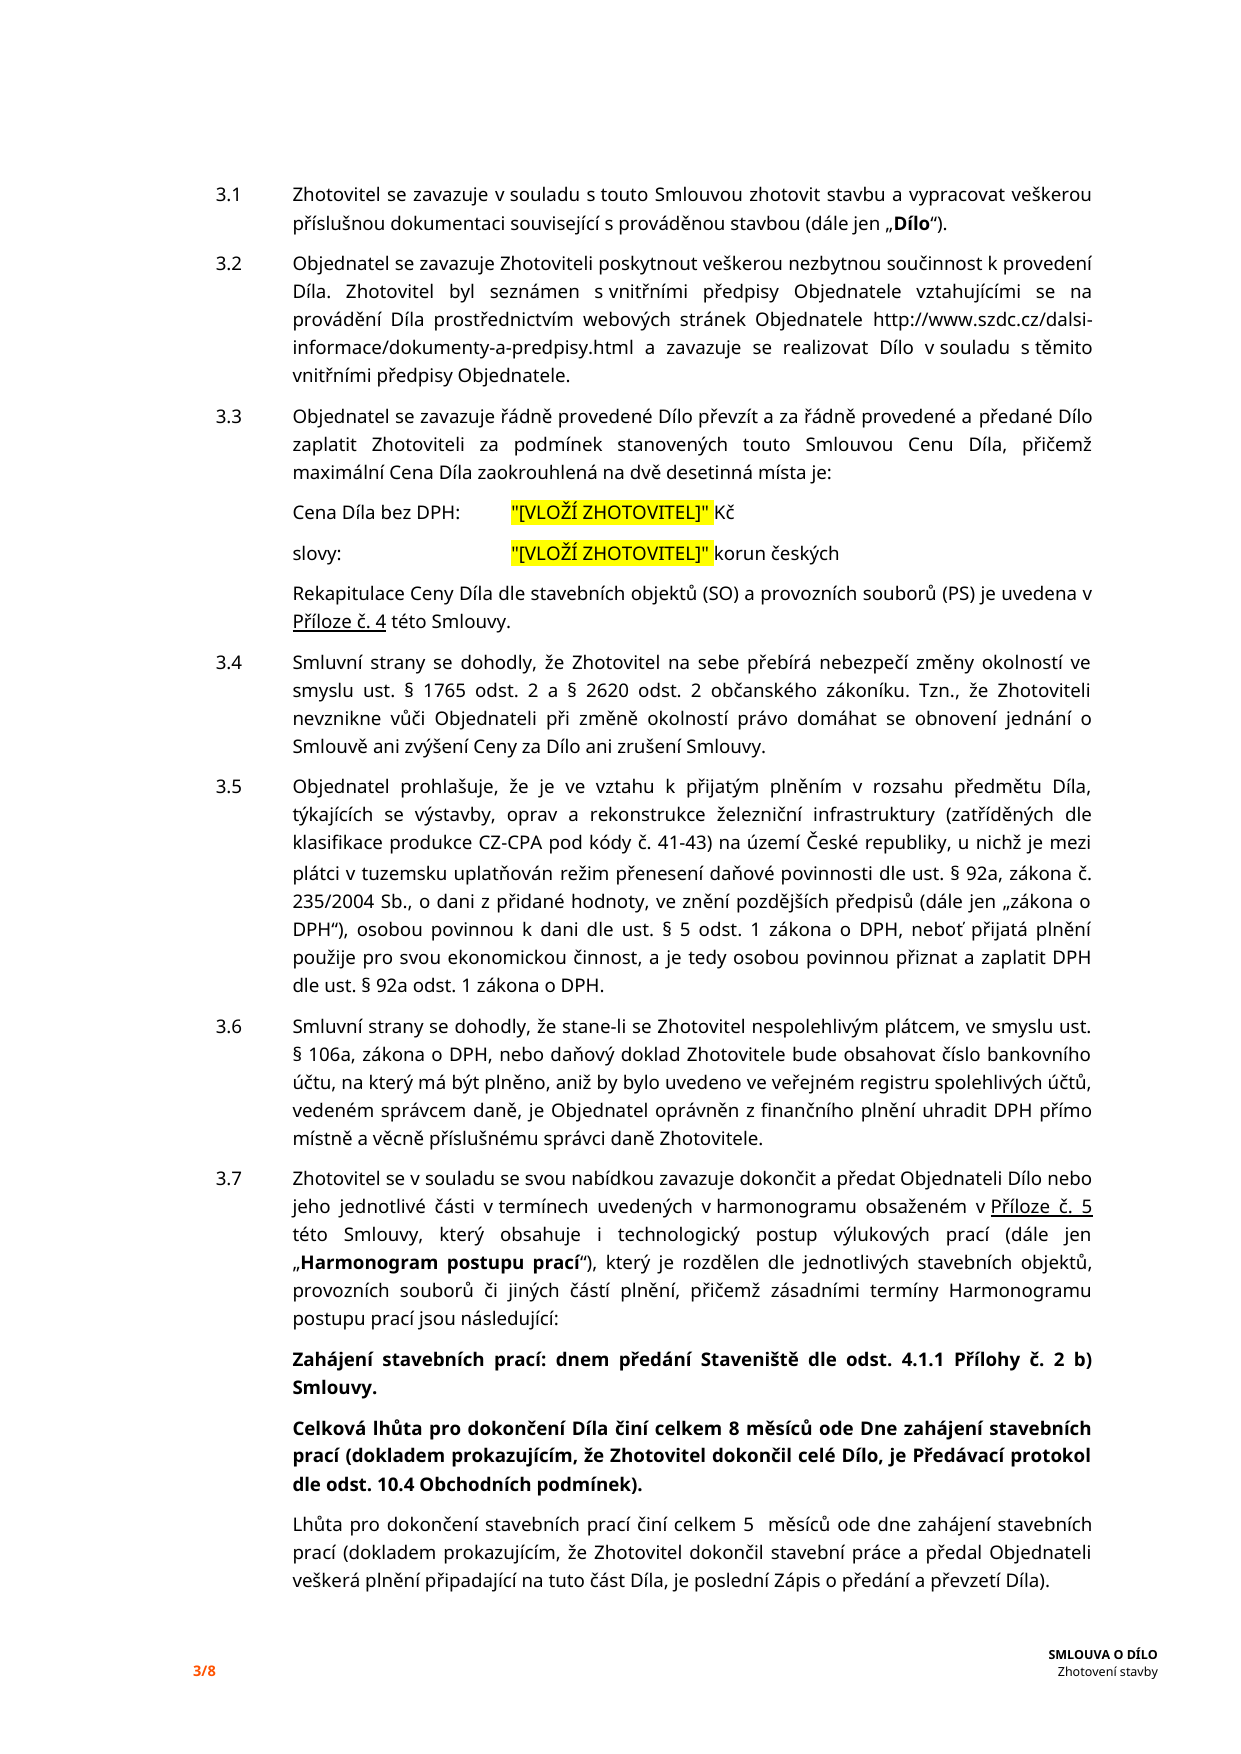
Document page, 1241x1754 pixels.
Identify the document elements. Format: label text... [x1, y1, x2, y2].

text Objednatel se zavazuje řádně provedené Dílo převzít a za řádně provedené a předané Dílo zaplatit Zhotoviteli za podmínek stanovených touto Smlouvou Cenu Díla, přičemž maximální Cena Díla zaokrouhlená na dvě desetinná místa je: [216, 403, 1093, 484]
text Objednatel prohlašuje, že je ve vztahu k přijatým plněním v rozsahu předmětu Díla, týkajících se výstavby, oprav a rekonstrukce železniční infrastruktury (zatříděných dle klasifikace produkce CZ-CPA pod kódy č. 41-43) na území České republiky, u nichž je mezi plátci v tuzemsku uplatňován režim přenesení daňové povinnosti dle ust. § 92a, zákona č. 235/2004 Sb., o dani z přidané hodnoty, ve znění pozdějších předpisů (dále jen „zákona o DPH“), osobou povinnou k dani dle ust. § 5 odst. 1 zákona o DPH, neboť přijatá plnění použije pro svou ekonomickou činnost, a je tedy osobou povinnou přiznat a zaplatit DPH dle ust. § 92a odst. 1 zákona o DPH. [216, 774, 1093, 998]
text slovy: korun českých [714, 540, 1093, 566]
text Cena Díla bez DPH: Kč [292, 499, 1093, 525]
text Zahájení stavebních prací: dnem předání Staveniště dle odst. 4.1.1 Přílohy č. 2 b) Smlouvy. [292, 1346, 1093, 1400]
text Lhůta pro dokončení stavebních prací činí celkem 5 měsíců ode dne zahájení stavebních prací (dokladem prokazujícím, že Zhotovitel dokončil stavební práce a předal Objednateli veškerá plnění připadající na tuto část Díla, je poslední Zápis o předání a převzetí Díla). [292, 1511, 1093, 1593]
text Zhotovitel se v souladu se svou nabídkou zavazuje dokončit a předat Objednateli Dílo nebo jeho jednotlivé části v termínech uvedených v harmonogramu obsaženém v Příloze č. 5 této Smlouvy, který obsahuje i technologický postup výlukových prací (dále jen „Harmonogram postupu prací“), který je rozdělen dle jednotlivých stavebních objektů, provozních souborů či jiných částí plnění, přičemž zásadními termíny Harmonogramu postupu prací jsou následující: [216, 1166, 1093, 1331]
text Rekapitulace Ceny Díla dle stavebních objektů (SO) a provozních souborů (PS) je uvedena v Příloze č. 4 této Smlouvy. [292, 581, 1093, 634]
text Objednatel se zavazuje Zhotoviteli poskytnout veškerou nezbytnou součinnost k provedení Díla. Zhotovitel byl seznámen s vnitřními předpisy Objednatele vztahujícími se na provádění Díla prostřednictvím webových stránek Objednatele http://www.szdc.cz/dalsi-informace/dokumenty-a-predpisy.html a zavazuje se realizovat Dílo v souladu s těmito vnitřními předpisy Objednatele. [216, 250, 1093, 388]
text slovy: korun českých [292, 540, 511, 566]
text Celková lhůta pro dokončení Díla činí celkem 8 měsíců ode Dne zahájení stavebních prací (dokladem prokazujícím, že Zhotovitel dokončil celé Dílo, je Předávací protokol dle odst. 10.4 Obchodních podmínek). [292, 1415, 1093, 1496]
text Smluvní strany se dohodly, že stane-li se Zhotovitel nespolehlivým plátcem, ve smyslu ust. § 106a, zákona o DPH, nebo daňový doklad Zhotovitele bude obsahovat číslo bankovního účtu, na který má být plněno, aniž by bylo uvedeno ve veřejném registru spolehlivých účtů, vedeném správcem daně, je Objednatel oprávněn z finančního plnění uhradit DPH přímo místně a věcně příslušnému správci daně Zhotovitele. [216, 1013, 1093, 1151]
text Zhotovitel se zavazuje v souladu s touto Smlouvou zhotovit stavbu a vypracovat veškerou příslušnou dokumentaci související s prováděnou stavbou (dále jen „Dílo“). [216, 182, 1093, 235]
text Smluvní strany se dohodly, že Zhotovitel na sebe přebírá nebezpečí změny okolností ve smyslu ust. § 1765 odst. 2 a § 2620 odst. 2 občanského zákoníku. Tzn., že Zhotoviteli nevznikne vůči Objednateli při změně okolností právo domáhat se obnovení jednání o Smlouvě ani zvýšení Ceny za Dílo ani zrušení Smlouvy. [216, 649, 1093, 759]
